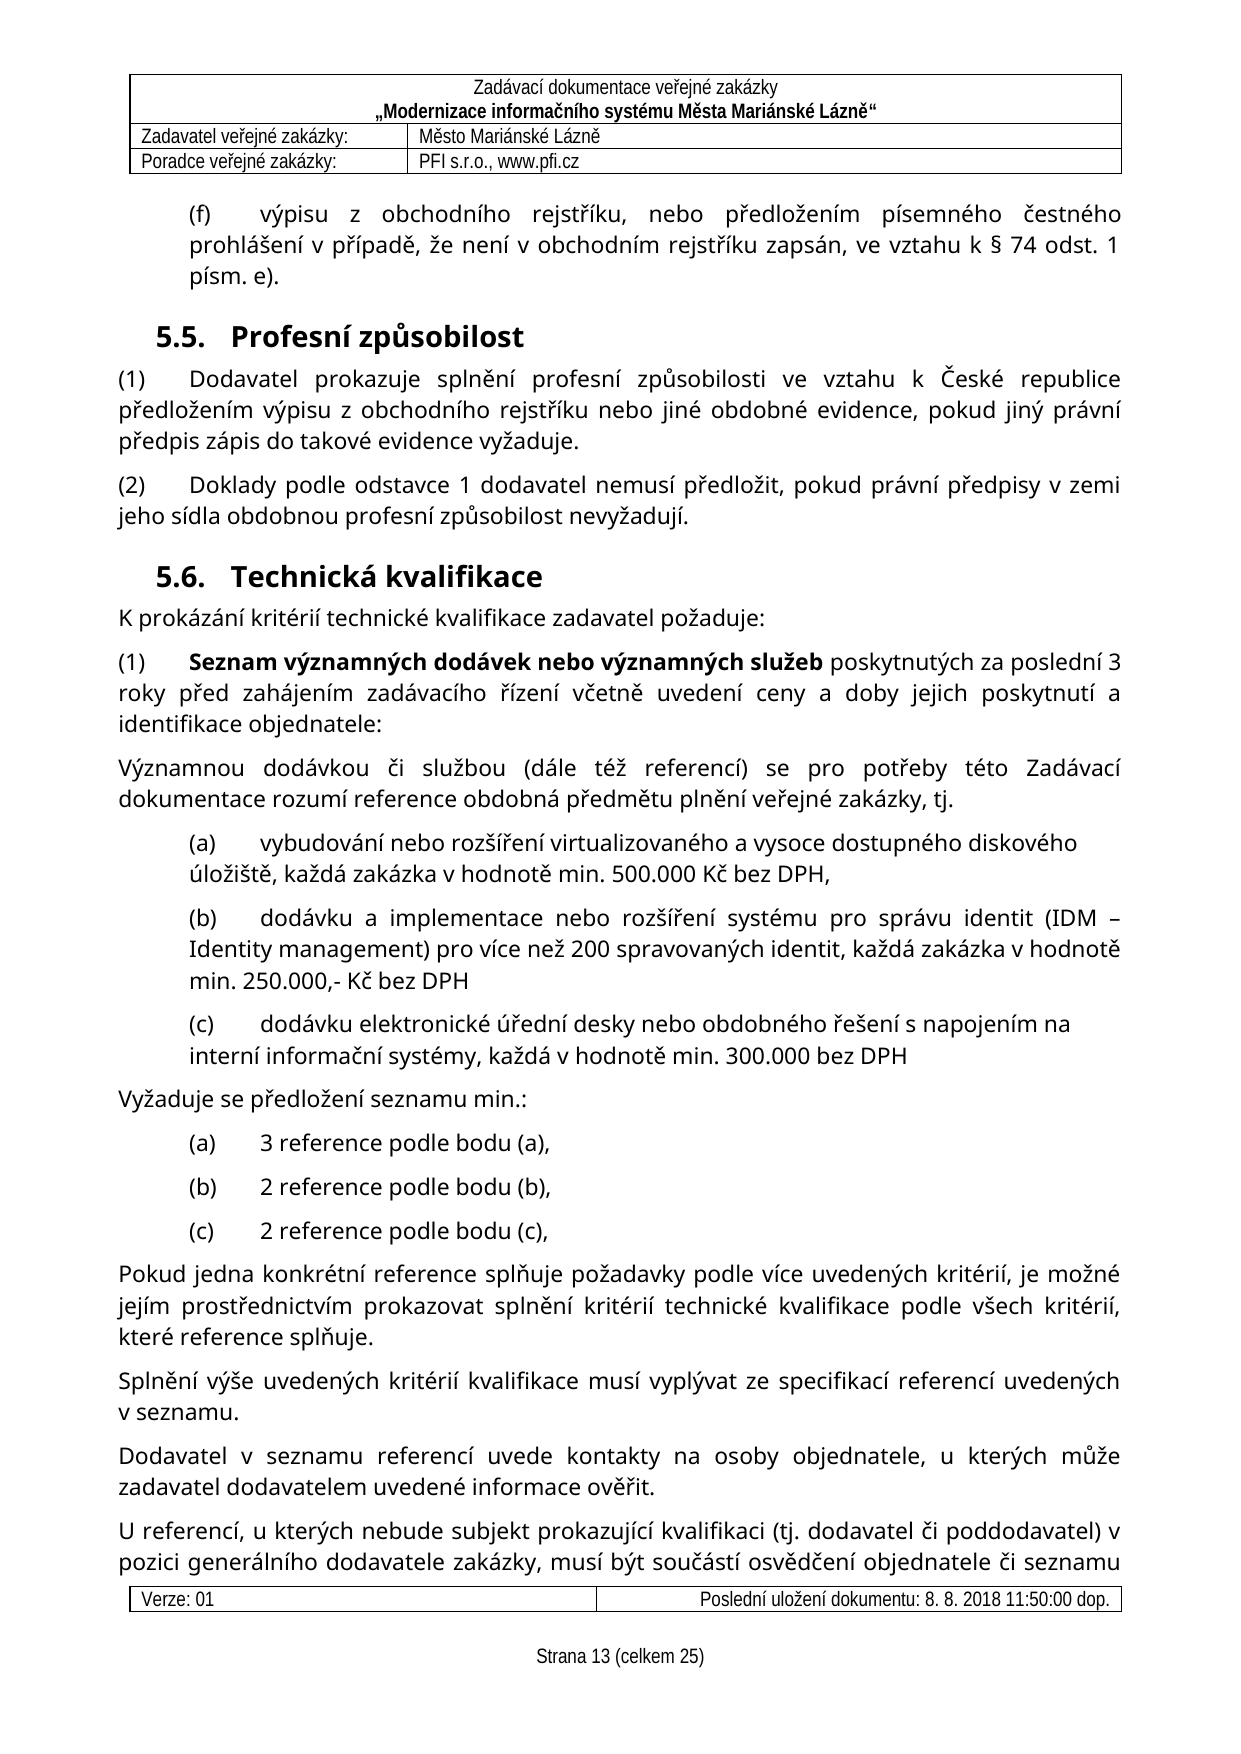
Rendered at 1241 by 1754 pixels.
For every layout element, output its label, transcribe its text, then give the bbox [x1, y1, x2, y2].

text 2 reference podle bodu (b), [189, 1171, 1122, 1202]
text Pokud jedna konkrétní reference splňuje požadavky podle více uvedených kritérií, je možné jejím prostřednictvím prokazovat splnění kritérií technické kvalifikace podle všech kritérií, které reference splňuje. [118, 1258, 1122, 1352]
subtitle Profesní způsobilost [156, 317, 1122, 356]
text 2 reference podle bodu (c), [189, 1215, 1122, 1246]
text Doklady podle odstavce 1 dodavatel nemusí předložit, pokud právní předpisy v zemi jeho sídla obdobnou profesní způsobilost nevyžadují. [118, 469, 1122, 531]
text dodávku elektronické úřední desky nebo obdobného řešení s napojením na interní informační systémy, každá v hodnotě min. 300.000 bez DPH [189, 1008, 1122, 1071]
text Dodavatel prokazuje splnění profesní způsobilosti ve vztahu k České republice předložením výpisu z obchodního rejstříku nebo jiné obdobné evidence, pokud jiný právní předpis zápis do takové evidence vyžaduje. [118, 362, 1122, 456]
text Vyžaduje se předložení seznamu min.: [118, 1083, 1122, 1115]
text Splnění výše uvedených kritérií kvalifikace musí vyplývat ze specifikací referencí uvedených v seznamu. [118, 1365, 1122, 1427]
text Seznam významných dodávek nebo významných služeb poskytnutých za poslední 3 roky před zahájením zadávacího řízení včetně uvedení ceny a doby jejich poskytnutí a identifikace objednatele: [118, 646, 1122, 740]
text K prokázání kritérií technické kvalifikace zadavatel požaduje: [118, 602, 1122, 633]
subtitle Technická kvalifikace [156, 556, 1122, 596]
text vybudování nebo rozšíření virtualizovaného a vysoce dostupného diskového úložiště, každá zakázka v hodnotě min. 500.000 Kč bez DPH, [189, 827, 1122, 890]
text dodávku a implementace nebo rozšíření systému pro správu identit (IDM – Identity management) pro více než 200 spravovaných identit, každá zakázka v hodnotě min. 250.000,- Kč bez DPH [189, 902, 1122, 996]
list 3 reference podle bodu (a), [189, 1127, 1122, 1158]
text výpisu z obchodního rejstříku, nebo předložením písemného čestného prohlášení v případě, že není v obchodním rejstříku zapsán, ve vztahu k § 74 odst. 1 písm. e). [189, 198, 1122, 292]
text Významnou dodávkou či službou (dále též referencí) se pro potřeby této Zadávací dokumentace rozumí reference obdobná předmětu plnění veřejné zakázky, tj. [118, 752, 1122, 815]
text Dodavatel v seznamu referencí uvede kontakty na osoby objednatele, u kterých může zadavatel dodavatelem uvedené informace ověřit. [118, 1440, 1122, 1502]
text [118, 1515, 1122, 1577]
